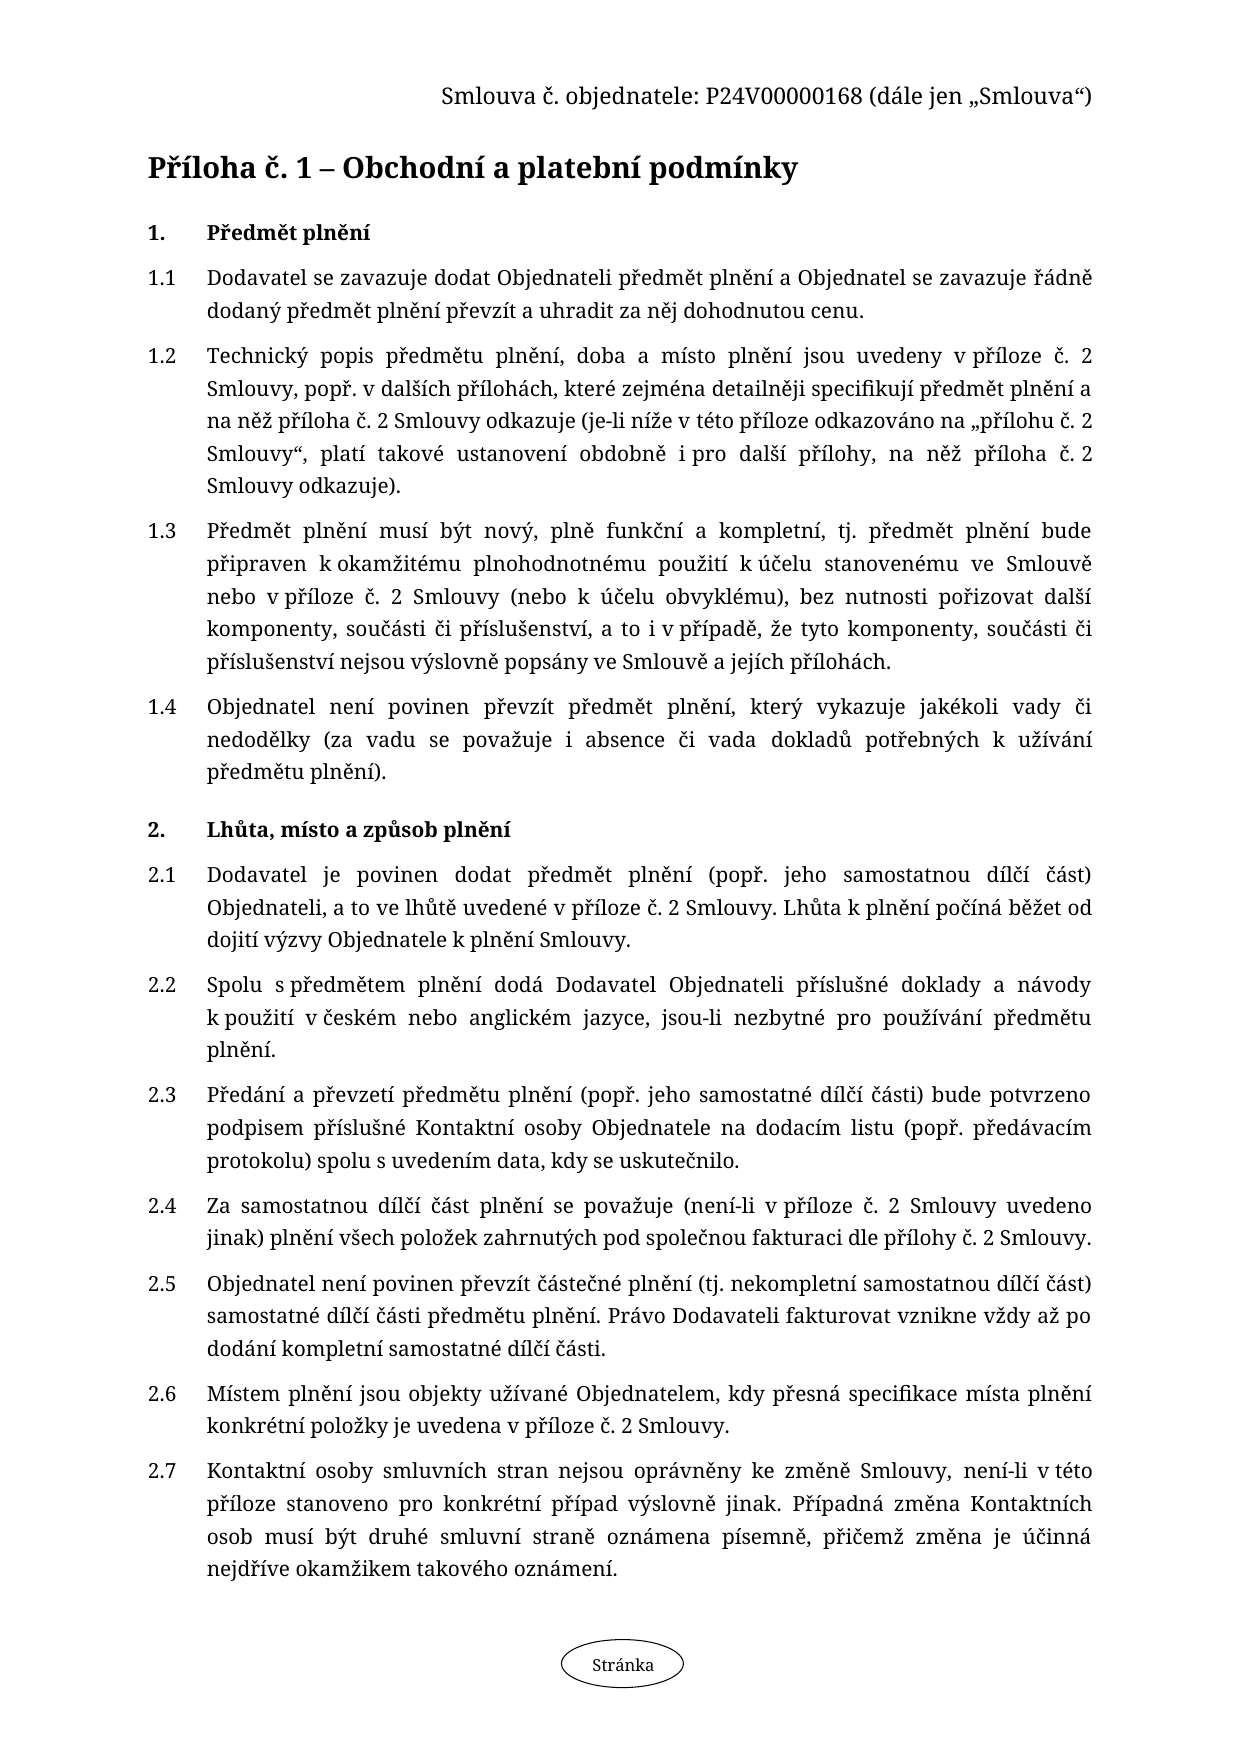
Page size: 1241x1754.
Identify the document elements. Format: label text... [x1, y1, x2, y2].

text Příloha č. 1 – Obchodní a platební podmínky [148, 148, 1093, 187]
list Předání a převzetí předmětu plnění (popř. jeho samostatné dílčí části) bude potvrzeno podpisem příslušné Kontaktní osoby Objednatele na dodacím listu (popř. předávacím protokolu) spolu s uvedením data, kdy se uskutečnilo. [148, 1081, 1093, 1174]
list Dodavatel se zavazuje dodat Objednateli předmět plnění a Objednatel se zavazuje řádně dodaný předmět plnění převzít a uhradit za něj dohodnutou cenu. [148, 263, 1093, 324]
list Objednatel není povinen převzít předmět plnění, který vykazuje jakékoli vady či nedodělky (za vadu se považuje i absence či vada dokladů potřebných k užívání předmětu plnění). [148, 692, 1093, 786]
list Předmět plnění musí být nový, plně funkční a kompletní, tj. předmět plnění bude připraven k okamžitému plnohodnotnému použití k účelu stanovenému ve Smlouvě nebo v příloze č. 2 Smlouvy (nebo k účelu obvyklému), bez nutnosti pořizovat další komponenty, součásti či příslušenství, a to i v případě, že tyto komponenty, součásti či příslušenství nejsou výslovně popsány ve Smlouvě a jejích přílohách. [148, 517, 1093, 675]
list Za samostatnou dílčí část plnění se považuje (není-li v příloze č. 2 Smlouvy uvedeno jinak) plnění všech položek zahrnutých pod společnou fakturaci dle přílohy č. 2 Smlouvy. [148, 1191, 1093, 1252]
list Objednatel není povinen převzít částečné plnění (tj. nekompletní samostatnou dílčí část) samostatné dílčí části předmětu plnění. Právo Dodavateli fakturovat vznikne vždy až po dodání kompletní samostatné dílčí části. [148, 1269, 1093, 1362]
list Místem plnění jsou objekty užívané Objednatelem, kdy přesná specifikace místa plnění konkrétní položky je uvedena v příloze č. 2 Smlouvy. [148, 1379, 1093, 1440]
list Lhůta, místo a způsob plnění [148, 815, 1093, 843]
list Spolu s předmětem plnění dodá Dodavatel Objednateli příslušné doklady a návody k použití v českém nebo anglickém jazyce, jsou-li nezbytné pro používání předmětu plnění. [148, 970, 1093, 1064]
list Technický popis předmětu plnění, doba a místo plnění jsou uvedeny v příloze č. 2 Smlouvy, popř. v dalších přílohách, které zejména detailněji specifikují předmět plnění a na něž příloha č. 2 Smlouvy odkazuje (je-li níže v této příloze odkazováno na „přílohu č. 2 Smlouvy“, platí takové ustanovení obdobně i pro další přílohy, na něž příloha č. 2 Smlouvy odkazuje). [148, 341, 1093, 500]
list Předmět plnění [148, 218, 1093, 247]
list Dodavatel je povinen dodat předmět plnění (popř. jeho samostatnou dílčí část) Objednateli, a to ve lhůtě uvedené v příloze č. 2 Smlouvy. Lhůta k plnění počíná běžet od dojití výzvy Objednatele k plnění Smlouvy. [148, 860, 1093, 954]
list Kontaktní osoby smluvních stran nejsou oprávněny ke změně Smlouvy, není-li v této příloze stanoveno pro konkrétní případ výslovně jinak. Případná změna Kontaktních osob musí být druhé smluvní straně oznámena písemně, přičemž změna je účinná nejdříve okamžikem takového oznámení. [148, 1457, 1093, 1583]
